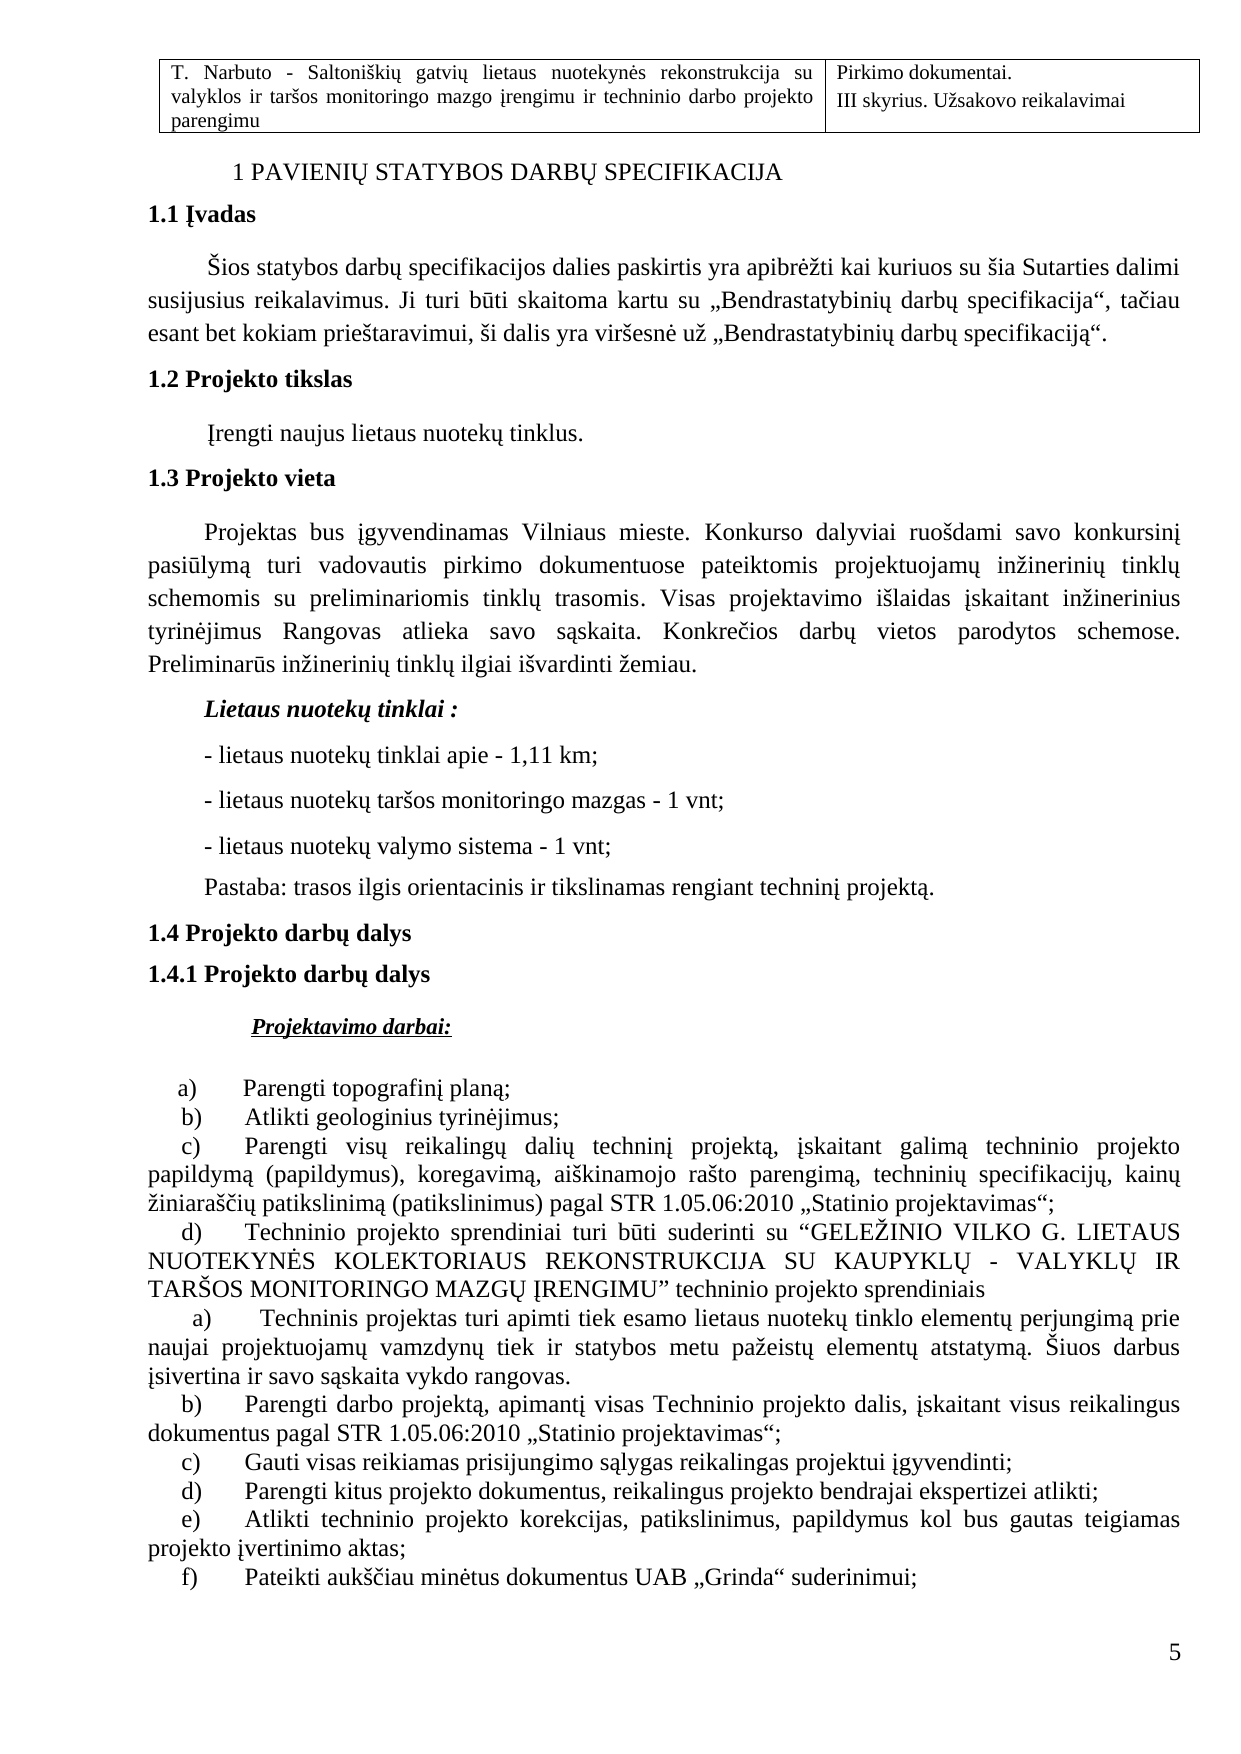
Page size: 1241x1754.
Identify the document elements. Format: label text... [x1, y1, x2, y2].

list Parengti darbo projektą, apimantį visas Techninio projekto dalis, įskaitant visus reikalingus dokumentus pagal STR 1.05.06:2010 „Statinio projektavimas“; [148, 1389, 1181, 1447]
subtitle 1.4 Projekto darbų dalys [148, 918, 1181, 947]
list Pateikti aukščiau minėtus dokumentus UAB „Grinda“ suderinimui; [148, 1562, 1181, 1591]
text Projektavimo darbai: [192, 1013, 1181, 1039]
text Lietaus nuotekų tinklai : [148, 694, 1181, 723]
subtitle 1.4.1 Projekto darbų dalys [148, 959, 1181, 988]
subtitle 1.1 Įvadas [148, 199, 1181, 227]
list Gauti visas reikiamas prisijungimo sąlygas reikalingas projektui įgyvendinti; [148, 1447, 1181, 1476]
text - lietaus nuotekų tinklai apie - 1,11 km; [148, 740, 1181, 769]
list Parengti kitus projekto dokumentus, reikalingus projekto bendrajai ekspertizei atlikti; [148, 1476, 1181, 1504]
list Parengti topografinį planą; [177, 1073, 1181, 1102]
text Projektas bus įgyvendinamas Vilniaus mieste. Konkurso dalyviai ruošdami savo konkursinį pasiūlymą turi vadovautis pirkimo dokumentuose pateiktomis projektuojamų inžinerinių tinklų schemomis su preliminariomis tinklų trasomis. Visas projektavimo išlaidas įskaitant inžinerinius tyrinėjimus Rangovas atlieka savo sąskaita. Konkrečios darbų vietos parodytos schemose. Preliminarūs inžinerinių tinklų ilgiai išvardinti žemiau. [148, 517, 1181, 678]
subtitle 1.2 Projekto tikslas [148, 364, 1181, 393]
list Parengti visų reikalingų dalių techninį projektą, įskaitant galimą techninio projekto papildymą (papildymus), koregavimą, aiškinamojo rašto parengimą, techninių specifikacijų, kainų žiniaraščių patikslinimą (patikslinimus) pagal STR 1.05.06:2010 „Statinio projektavimas“; [148, 1131, 1181, 1217]
list Techninio projekto sprendiniai turi būti suderinti su “GELEŽINIO VILKO G. LIETAUS NUOTEKYNĖS KOLEKTORIAUS REKONSTRUKCIJA SU KAUPYKLŲ - VALYKLŲ IR TARŠOS MONITORINGO MAZGŲ ĮRENGIMU” techninio projekto sprendiniais [148, 1217, 1181, 1303]
list Atlikti techninio projekto korekcijas, patikslinimus, papildymus kol bus gautas teigiamas projekto įvertinimo aktas; [148, 1504, 1181, 1562]
list Atlikti geologinius tyrinėjimus; [148, 1102, 1181, 1131]
text 1 PAVIENIŲ STATYBOS DARBŲ SPECIFIKACIJA [173, 157, 1181, 186]
text - lietaus nuotekų taršos monitoringo mazgas - 1 vnt; [148, 786, 1181, 814]
text Įrengti naujus lietaus nuotekų tinklus. [148, 418, 1181, 446]
text - lietaus nuotekų valymo sistema - 1 vnt; [148, 831, 1181, 860]
text Šios statybos darbų specifikacijos dalies paskirtis yra apibrėžti kai kuriuos su šia Sutarties dalimi susijusius reikalavimus. Ji turi būti skaitoma kartu su „Bendrastatybinių darbų specifikacija“, tačiau esant bet kokiam prieštaravimui, ši dalis yra viršesnė už „Bendrastatybinių darbų specifikaciją“. [148, 252, 1181, 347]
list Techninis projektas turi apimti tiek esamo lietaus nuotekų tinklo elementų perjungimą prie naujai projektuojamų vamzdynų tiek ir statybos metu pažeistų elementų atstatymą. Šiuos darbus įsivertina ir savo sąskaita vykdo rangovas. [148, 1303, 1181, 1389]
text Pastaba: trasos ilgis orientacinis ir tikslinamas rengiant techninį projektą. [148, 872, 1181, 901]
subtitle 1.3 Projekto vieta [148, 463, 1181, 492]
